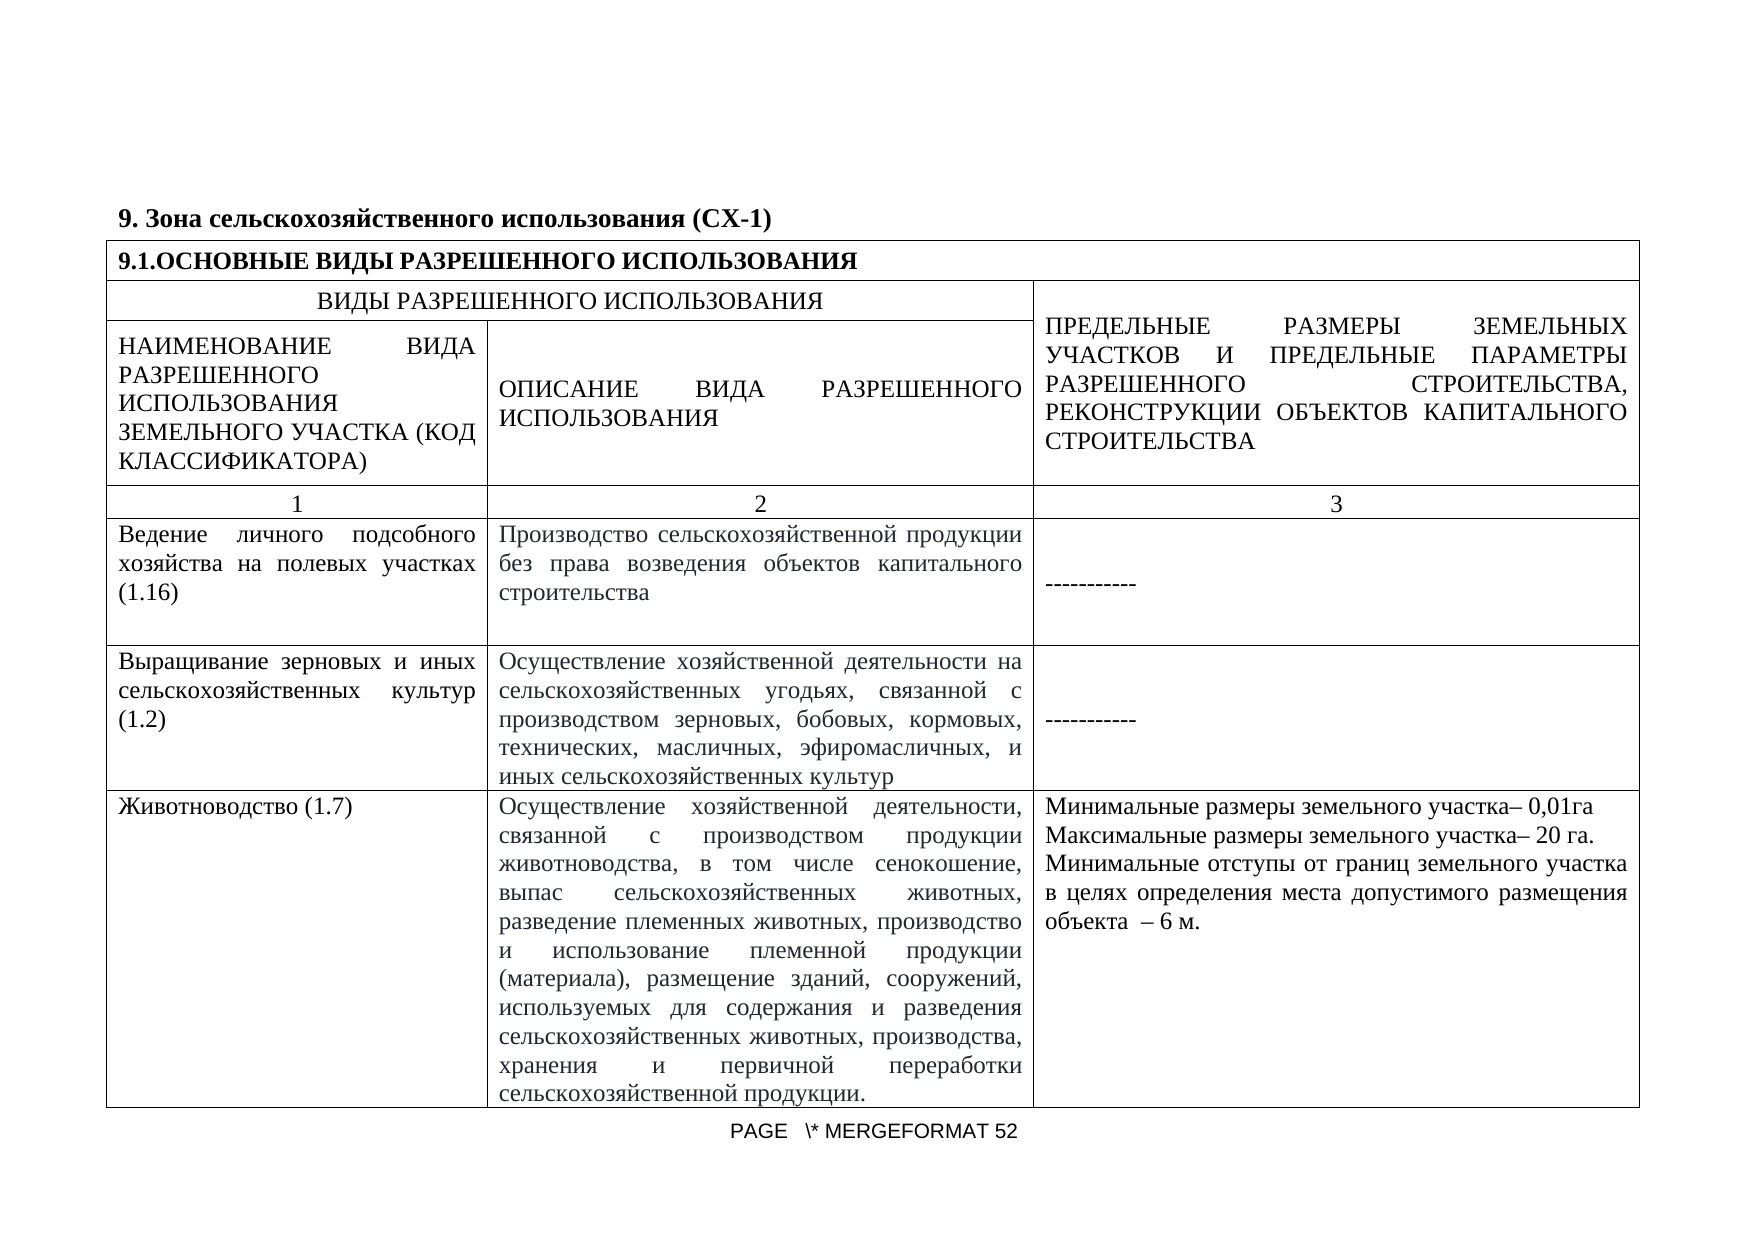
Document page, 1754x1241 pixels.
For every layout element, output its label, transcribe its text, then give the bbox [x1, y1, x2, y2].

table_cell ----------- [1034, 519, 1639, 645]
table_cell НАИМЕНОВАНИЕ ВИДА РАЗРЕШЕННОГО ИСПОЛЬЗОВАНИЯ ЗЕМЕЛЬНОГО УЧАСТКА (КОД КЛАССИФИКАТОРА) [107, 321, 487, 484]
table_header 9.1.ОСНОВНЫЕ ВИДЫ РАЗРЕШЕННОГО ИСПОЛЬЗОВАНИЯ [107, 241, 1639, 280]
text 9. Зона сельскохозяйственного использования (СХ-1) [118, 202, 1624, 233]
table_cell Выращивание зерновых и иных сельскохозяйственных культур (1.2) [107, 646, 487, 790]
table_cell ОПИСАНИЕ ВИДА РАЗРЕШЕННОГО ИСПОЛЬЗОВАНИЯ [488, 321, 1033, 484]
table_cell Осуществление хозяйственной деятельности на сельскохозяйственных угодьях, связанной с производством зерновых, бобовых, кормовых, технических, масличных, эфиромасличных, и иных сельскохозяйственных культур [488, 646, 1033, 790]
table_cell Ведение личного подсобного хозяйства на полевых участках (1.16) [107, 519, 487, 645]
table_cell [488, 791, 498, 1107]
table_cell ВИДЫ РАЗРЕШЕННОГО ИСПОЛЬЗОВАНИЯ [107, 281, 1033, 320]
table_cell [107, 791, 487, 1107]
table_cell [1034, 791, 1639, 1107]
table_cell ----------- [1034, 646, 1639, 790]
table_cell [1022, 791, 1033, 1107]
table_cell Производство сельскохозяйственной продукции без права возведения объектов капитального строительства [488, 519, 1033, 645]
table_cell 1 [107, 486, 487, 518]
table_cell 2 [488, 486, 1033, 518]
table_cell ПРЕДЕЛЬНЫЕ РАЗМЕРЫ ЗЕМЕЛЬНЫХ УЧАСТКОВ И ПРЕДЕЛЬНЫЕ ПАРАМЕТРЫ РАЗРЕШЕННОГО СТРОИТЕЛЬСТВА, РЕКОНСТРУКЦИИ ОБЪЕКТОВ КАПИТАЛЬНОГО СТРОИТЕЛЬСТВА [1034, 281, 1639, 484]
table_cell 3 [1034, 486, 1639, 518]
